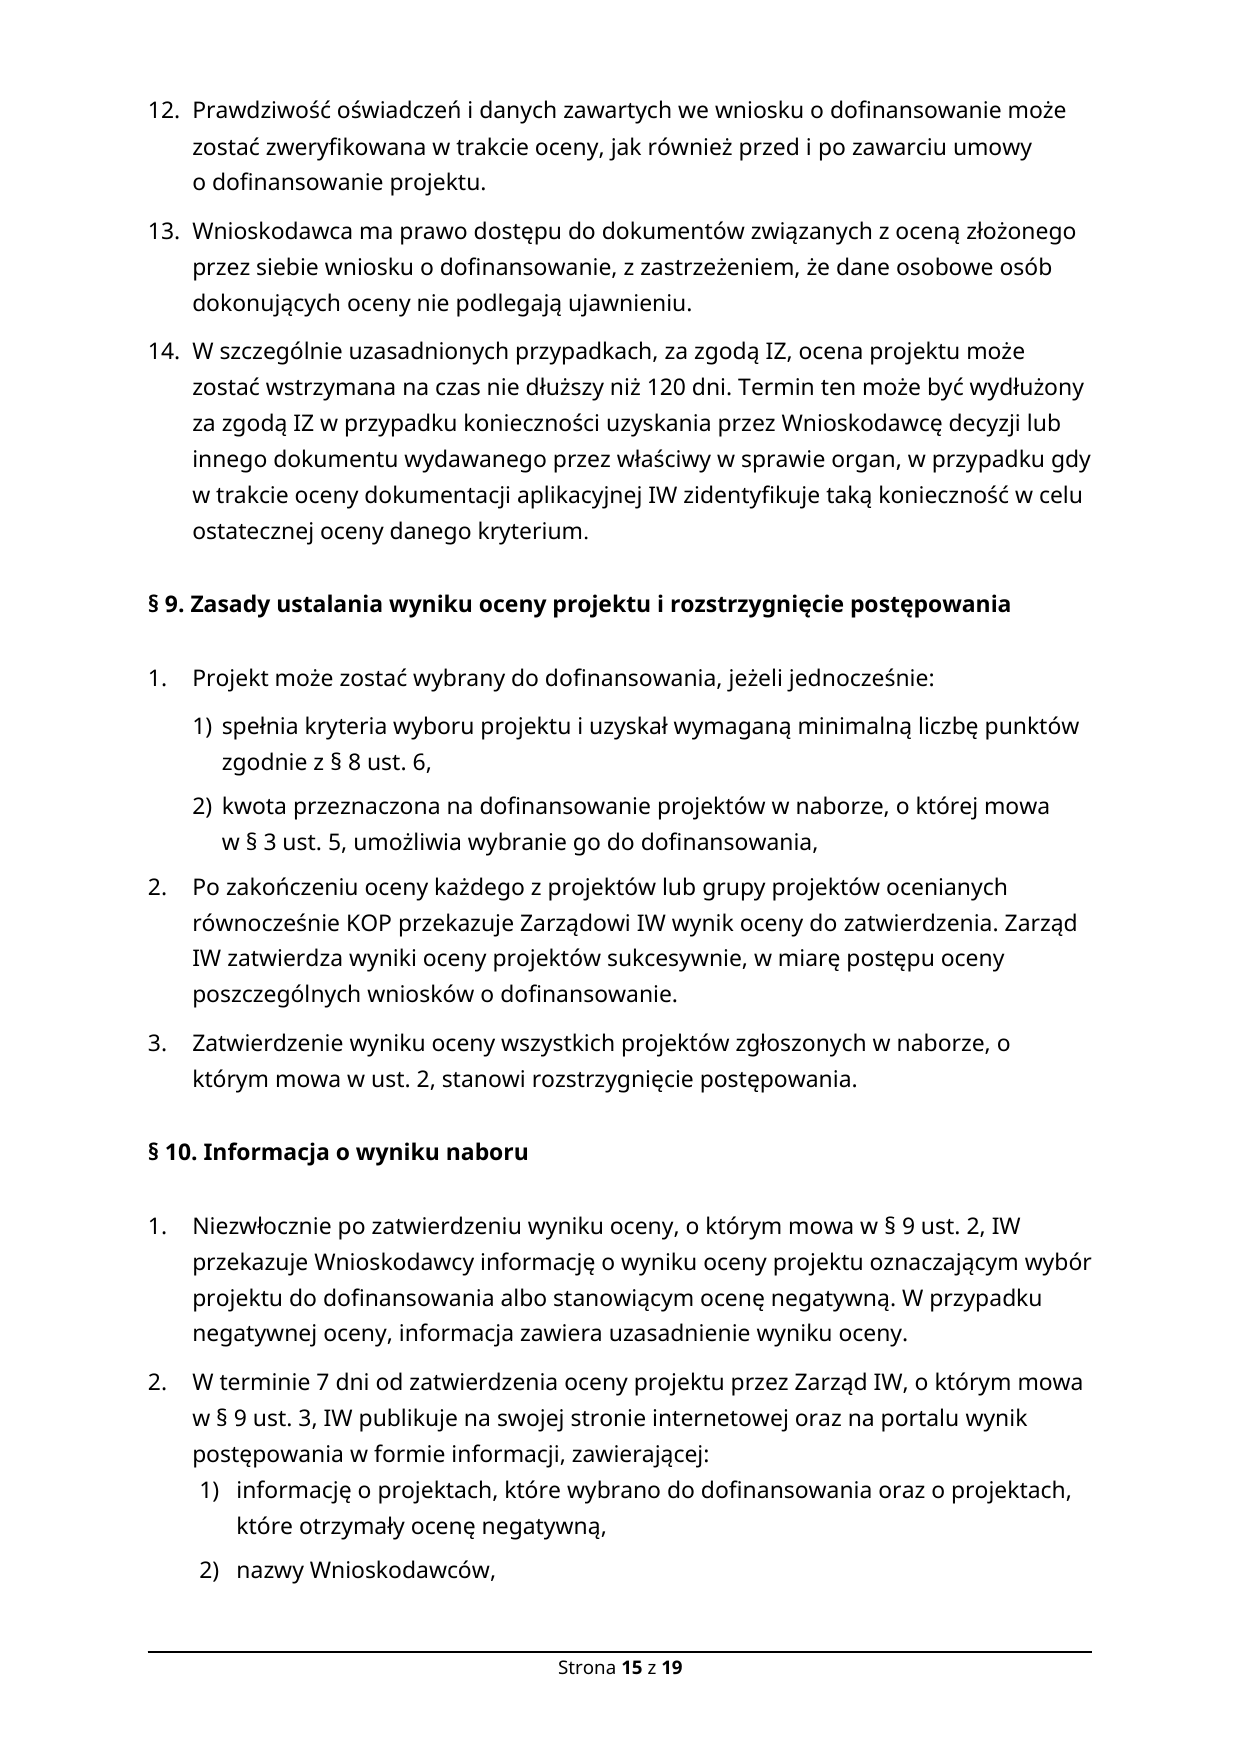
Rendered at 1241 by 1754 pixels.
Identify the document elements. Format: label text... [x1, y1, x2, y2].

list Prawdziwość oświadczeń i danych zawartych we wniosku o dofinansowanie może zostać zweryfikowana w trakcie oceny, jak również przed i po zawarciu umowy o dofinansowanie projektu. [148, 94, 1092, 198]
list Niezwłocznie po zatwierdzeniu wyniku oceny, o którym mowa w § 9 ust. 2, IW przekazuje Wnioskodawcy informację o wyniku oceny projektu oznaczającym wybór projektu do dofinansowania albo stanowiącym ocenę negatywną. W przypadku negatywnej oceny, informacja zawiera uzasadnienie wyniku oceny. [148, 1209, 1092, 1349]
list Projekt może zostać wybrany do dofinansowania, jeżeli jednocześnie: [148, 662, 1092, 693]
list Wnioskodawca ma prawo dostępu do dokumentów związanych z oceną złożonego przez siebie wniosku o dofinansowanie, z zastrzeżeniem, że dane osobowe osób dokonujących oceny nie podlegają ujawnieniu. [148, 215, 1092, 318]
list W terminie 7 dni od zatwierdzenia oceny projektu przez Zarząd IW, o którym mowa w § 9 ust. 3, IW publikuje na swojej stronie internetowej oraz na portalu wynik postępowania w formie informacji, zawierającej: [148, 1366, 1092, 1469]
subtitle § 9. Zasady ustalania wyniku oceny projektu i rozstrzygnięcie postępowania [148, 588, 1092, 619]
list informację o projektach, które wybrano do dofinansowania oraz o projektach, które otrzymały ocenę negatywną, [199, 1474, 1092, 1541]
subtitle § 10. Informacja o wyniku naboru [148, 1136, 1092, 1167]
list kwota przeznaczona na dofinansowanie projektów w naborze, o której mowa w § 3 ust. 5, umożliwia wybranie go do dofinansowania, [192, 790, 1092, 857]
list Zatwierdzenie wyniku oceny wszystkich projektów zgłoszonych w naborze, o którym mowa w ust. 2, stanowi rozstrzygnięcie postępowania. [148, 1027, 1092, 1094]
list W szczególnie uzasadnionych przypadkach, za zgodą IZ, ocena projektu może zostać wstrzymana na czas nie dłuższy niż 120 dni. Termin ten może być wydłużony za zgodą IZ w przypadku konieczności uzyskania przez Wnioskodawcę decyzji lub innego dokumentu wydawanego przez właściwy w sprawie organ, w przypadku gdy w trakcie oceny dokumentacji aplikacyjnej IW zidentyfikuje taką konieczność w celu ostatecznej oceny danego kryterium. [148, 335, 1092, 546]
list spełnia kryteria wyboru projektu i uzyskał wymaganą minimalną liczbę punktów zgodnie z § 8 ust. 6, [192, 710, 1092, 777]
list nazwy Wnioskodawców, [199, 1554, 1092, 1585]
list Po zakończeniu oceny każdego z projektów lub grupy projektów ocenianych równocześnie KOP przekazuje Zarządowi IW wynik oceny do zatwierdzenia. Zarząd IW zatwierdza wyniki oceny projektów sukcesywnie, w miarę postępu oceny poszczególnych wniosków o dofinansowanie. [148, 871, 1092, 1009]
